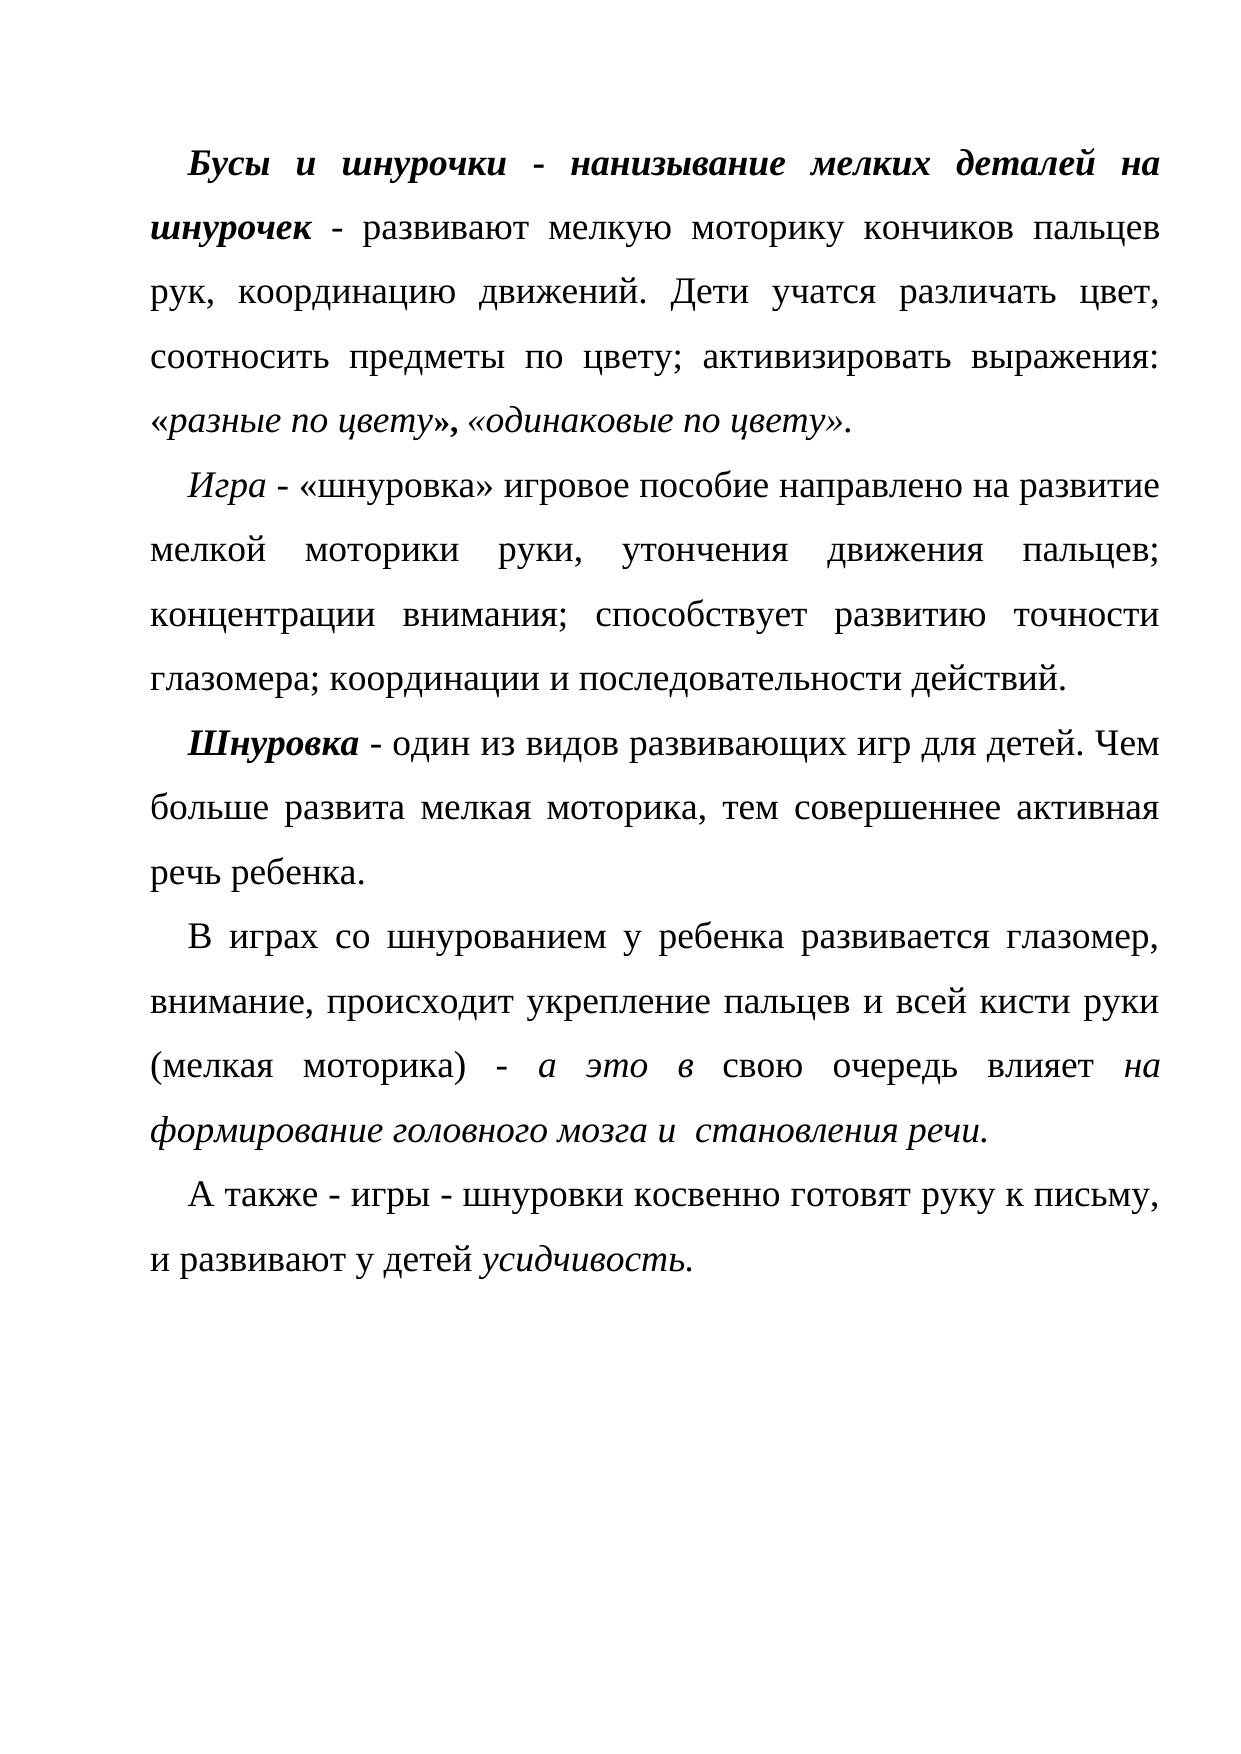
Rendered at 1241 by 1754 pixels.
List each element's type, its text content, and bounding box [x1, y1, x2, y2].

text В играх со шнурованием у ребенка развивается глазомер, внимание, происходит укрепление пальцев и всей кисти руки (мелкая моторика) - а это в свою очередь влияет на формирование головного мозга и становления речи. [150, 897, 1161, 1155]
text Игра - «шнуровка» игровое пособие направлено на развитие мелкой моторики руки, утончения движения пальцев; концентрации внимания; способствует развитию точности глазомера; координации и последовательности действий. [150, 446, 1161, 704]
text Шнуровка - один из видов развивающих игр для детей. Чем больше развита мелкая моторика, тем совершеннее активная речь ребенка. [150, 704, 1161, 897]
text Бусы и шнурочки - нанизывание мелких деталей на шнурочек - развивают мелкую моторику кончиков пальцев рук, координацию движений. Дети учатся различать цвет, соотносить предметы по цвету; активизировать выражения: «разные по цвету», «одинаковые по цвету». [150, 123, 1161, 446]
text А также - игры - шнуровки косвенно готовят руку к письму, и развивают у детей усидчивость. [150, 1155, 1161, 1284]
